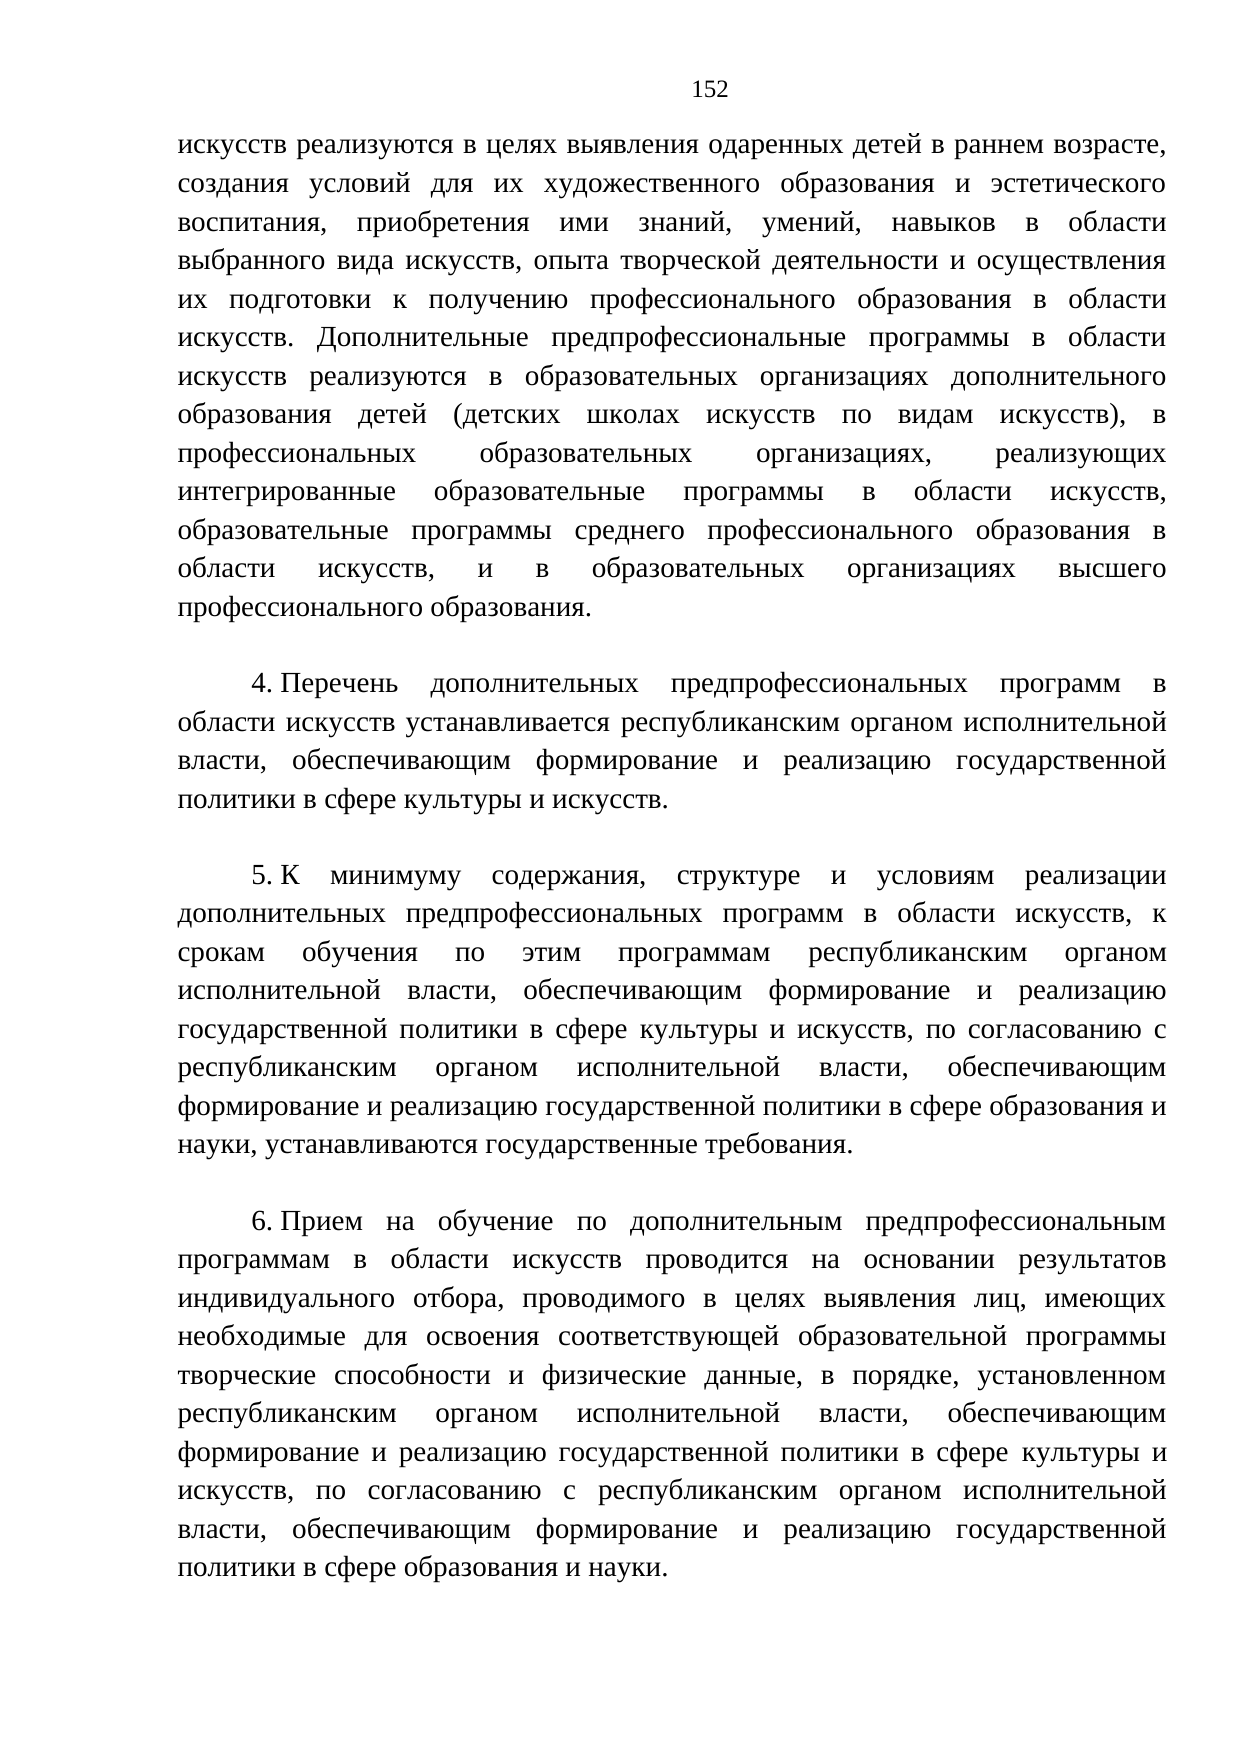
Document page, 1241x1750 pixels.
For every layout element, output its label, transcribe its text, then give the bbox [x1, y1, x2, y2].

text 5. К минимуму содержания, структуре и условиям реализации дополнительных предпрофессиональных программ в области искусств, к срокам обучения по этим программам республиканским органом исполнительной власти, обеспечивающим формирование и реализацию государственной политики в сфере культуры и искусств, по согласованию с республиканским органом исполнительной власти, обеспечивающим формирование и реализацию государственной политики в сфере образования и науки, устанавливаются государственные требования. [177, 857, 1167, 1160]
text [177, 127, 1167, 623]
text 6. Прием на обучение по дополнительным предпрофессиональным программам в области искусств проводится на основании результатов индивидуального отбора, проводимого в целях выявления лиц, имеющих необходимые для освоения соответствующей образовательной программы творческие способности и физические данные, в порядке, установленном республиканским органом исполнительной власти, обеспечивающим формирование и реализацию государственной политики в сфере культуры и искусств, по согласованию с республиканским органом исполнительной власти, обеспечивающим формирование и реализацию государственной политики в сфере образования и науки. [177, 1203, 1167, 1583]
text 4. Перечень дополнительных предпрофессиональных программ в области искусств устанавливается республиканским органом исполнительной власти, обеспечивающим формирование и реализацию государственной политики в сфере культуры и искусств. [177, 665, 1167, 814]
